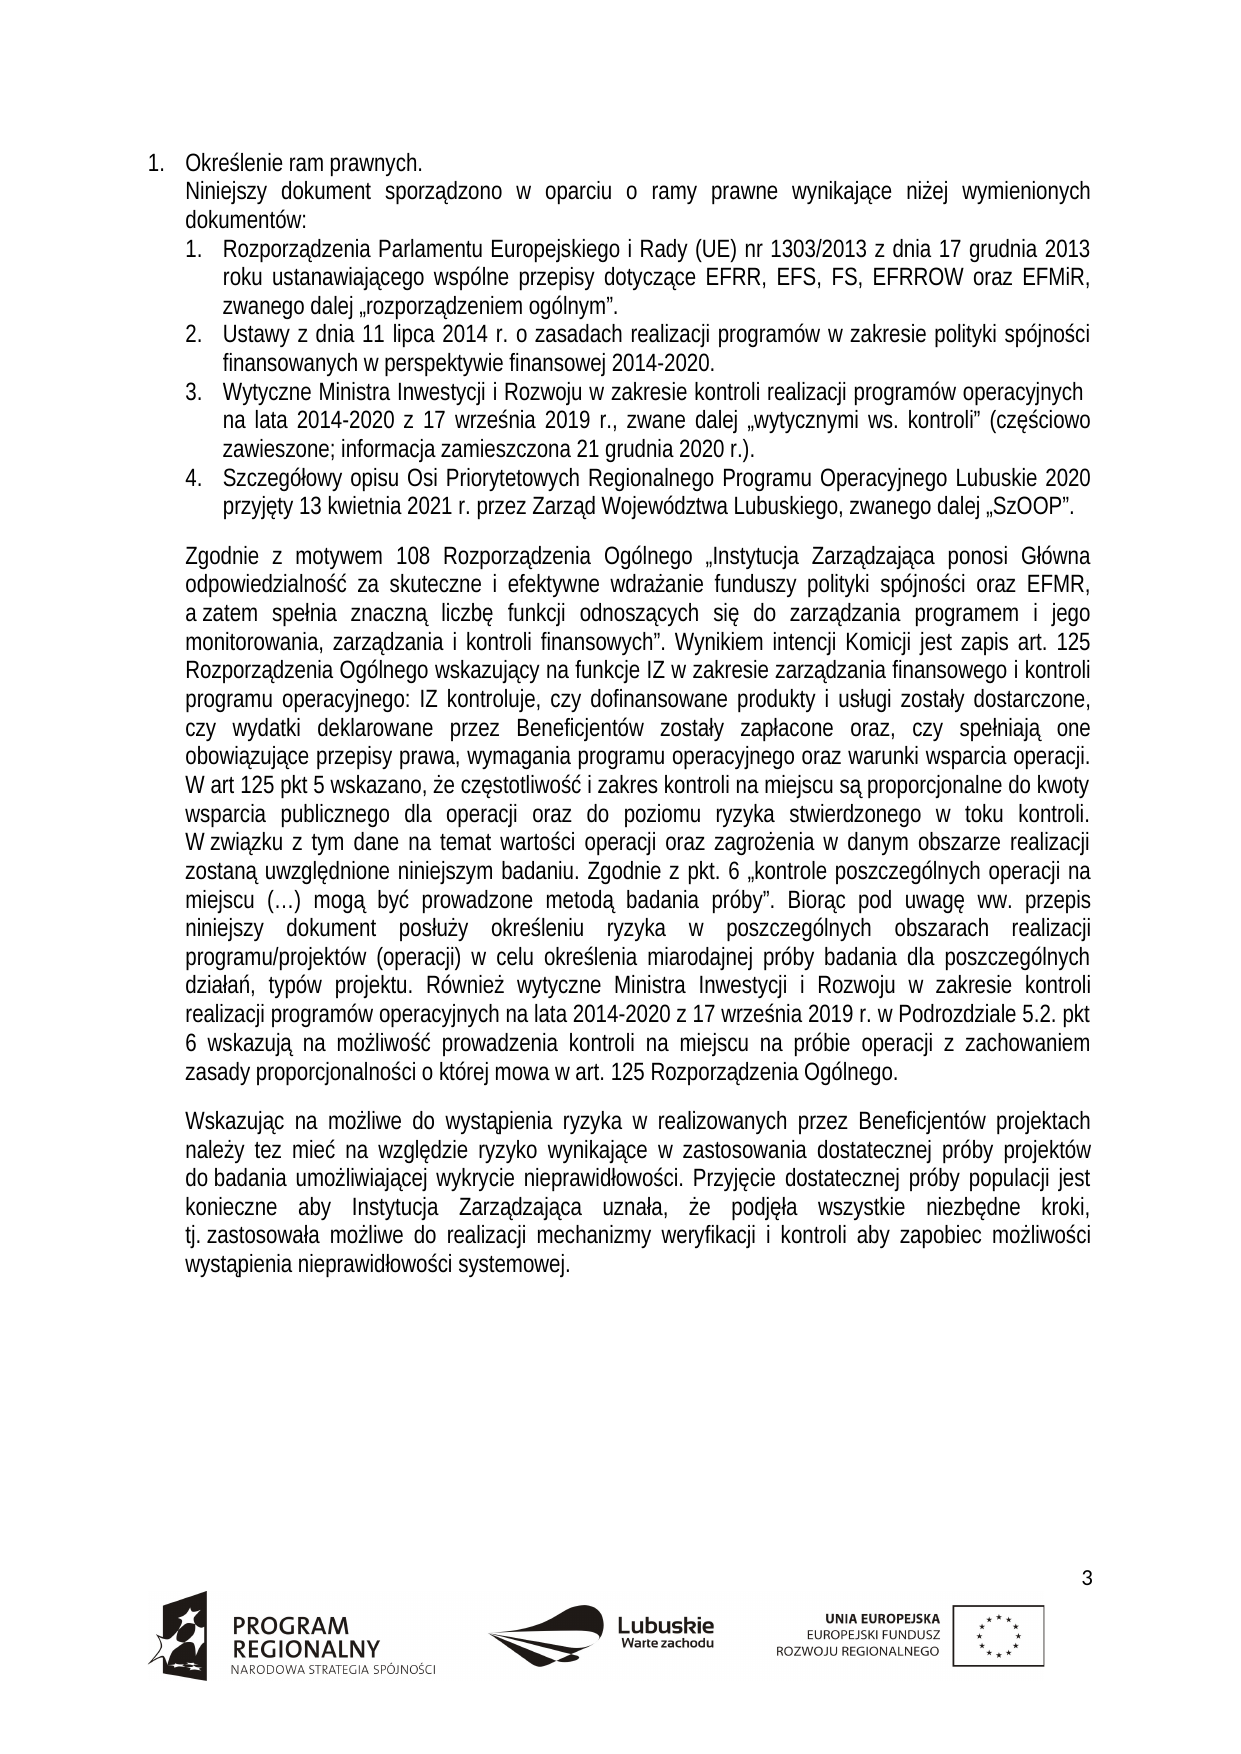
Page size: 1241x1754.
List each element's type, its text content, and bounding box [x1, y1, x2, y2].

text Wskazując na możliwe do wystąpienia ryzyka w realizowanych przez Beneficjentów projektach należy tez mieć na względzie ryzyko wynikające w zastosowania dostatecznej próby projektów do badania umożliwiającej wykrycie nieprawidłowości. Przyjęcie dostatecznej próby populacji jest konieczne aby Instytucja Zarządzająca uznała, że podjęła wszystkie niezbędne kroki, tj. zastosowała możliwe do realizacji mechanizmy weryfikacji i kontroli aby zapobiec możliwości wystąpienia nieprawidłowości systemowej. [185, 1106, 1093, 1278]
text Zgodnie z motywem 108 Rozporządzenia Ogólnego „Instytucja Zarządzająca ponosi Główna odpowiedzialność za skuteczne i efektywne wdrażanie funduszy polityki spójności oraz EFMR, a zatem spełnia znaczną liczbę funkcji odnoszących się do zarządzania programem i jego monitorowania, zarządzania i kontroli finansowych”. Wynikiem intencji Komicji jest zapis art. 125 Rozporządzenia Ogólnego wskazujący na funkcje IZ w zakresie zarządzania finansowego i kontroli programu operacyjnego: IZ kontroluje, czy dofinansowane produkty i usługi zostały dostarczone, czy wydatki deklarowane przez Beneficjentów zostały zapłacone oraz, czy spełniają one obowiązujące przepisy prawa, wymagania programu operacyjnego oraz warunki wsparcia operacji. W art 125 pkt 5 wskazano, że częstotliwość i zakres kontroli na miejscu są proporcjonalne do kwoty wsparcia publicznego dla operacji oraz do poziomu ryzyka stwierdzonego w toku kontroli. W związku z tym dane na temat wartości operacji oraz zagrożenia w danym obszarze realizacji zostaną uwzględnione niniejszym badaniu. Zgodnie z pkt. 6 „kontrole poszczególnych operacji na miejscu (…) mogą być prowadzone metodą badania próby”. Biorąc pod uwagę ww. przepis niniejszy dokument posłuży określeniu ryzyka w poszczególnych obszarach realizacji programu/projektów (operacji) w celu określenia miarodajnej próby badania dla poszczególnych działań, typów projektu. Również wytyczne Ministra Inwestycji i Rozwoju w zakresie kontroli realizacji programów operacyjnych na lata 2014-2020 z 17 września 2019 r. w Podrozdziale 5.2. pkt 6 wskazują na możliwość prowadzenia kontroli na miejscu na próbie operacji z zachowaniem zasady proporcjonalności o której mowa w art. 125 Rozporządzenia Ogólnego. [185, 541, 1093, 1085]
list Szczegółowy opisu Osi Priorytetowych Regionalnego Programu Operacyjnego Lubuskie 2020 przyjęty 13 kwietnia 2021 r. przez Zarząd Województwa Lubuskiego, zwanego dalej „SzOOP”. [185, 463, 1093, 520]
list Niniejszy dokument sporządzono w oparciu o ramy prawne wynikające niżej wymienionych dokumentów: [185, 176, 1093, 233]
list Ustawy z dnia 11 lipca 2014 r. o zasadach realizacji programów w zakresie polityki spójności finansowanych w perspektywie finansowej 2014-2020. [185, 319, 1093, 377]
list Określenie ram prawnych. [148, 148, 1093, 176]
picture [147, 1591, 1045, 1681]
list Wytyczne Ministra Inwestycji i Rozwoju w zakresie kontroli realizacji programów operacyjnych na lata 2014-2020 z 17 września 2019 r., zwane dalej „wytycznymi ws. kontroli” (częściowo zawieszone; informacja zamieszczona 21 grudnia 2020 r.). [185, 377, 1093, 463]
list Rozporządzenia Parlamentu Europejskiego i Rady (UE) nr 1303/2013 z dnia 17 grudnia 2013 roku ustanawiającego wspólne przepisy dotyczące EFRR, EFS, FS, EFRROW oraz EFMiR, zwanego dalej „rozporządzeniem ogólnym”. [185, 233, 1093, 319]
